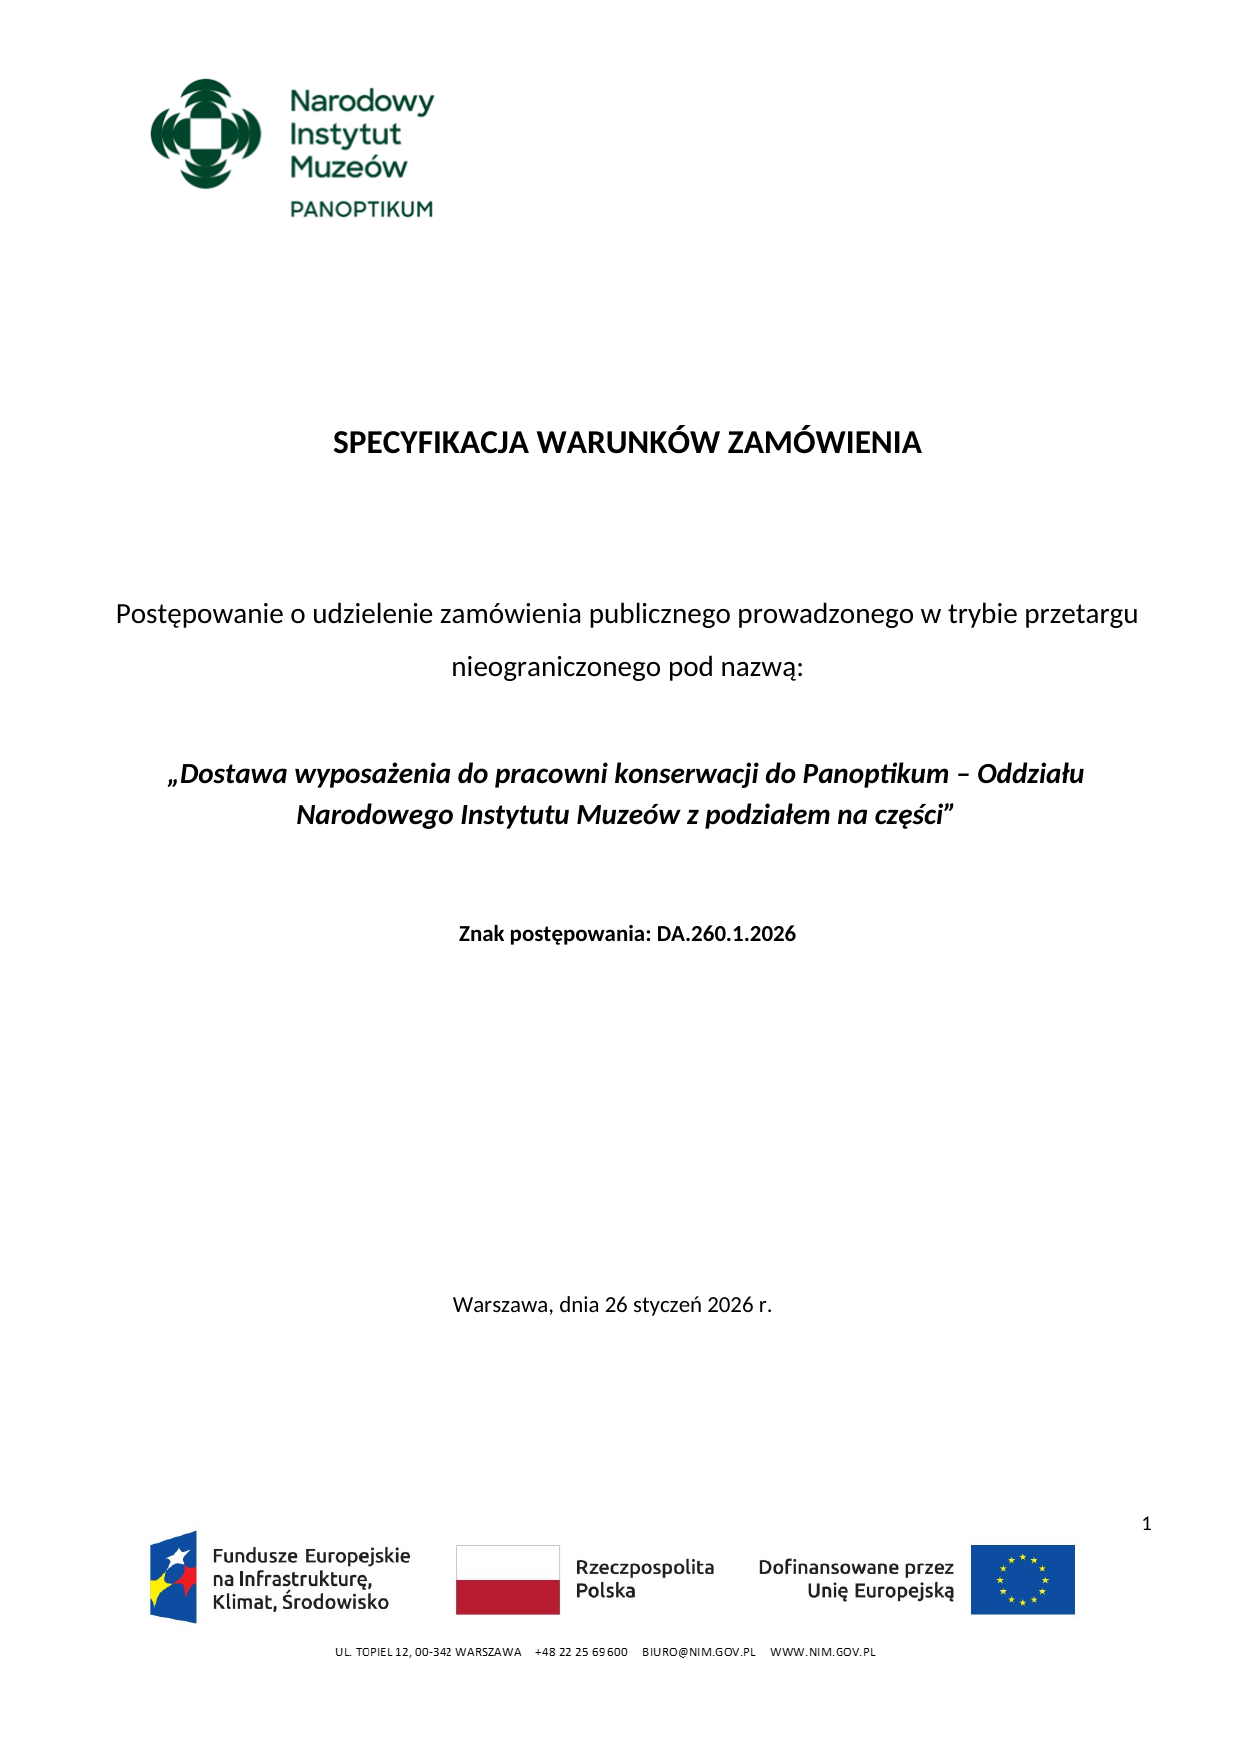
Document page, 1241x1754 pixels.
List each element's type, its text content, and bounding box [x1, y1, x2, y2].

text Znak postępowania: DA.260.1.2026 [103, 919, 1152, 947]
text „Dostawa wyposażenia do pracowni konserwacji do Panoptikum – Oddziału Narodowego Instytutu Muzeów z podziałem na części” [103, 755, 1152, 832]
picture [147, 77, 438, 219]
text SPECYFIKACJA WARUNKÓW ZAMÓWIENIA [103, 421, 1152, 462]
text Postępowanie o udzielenie zamówienia publicznego prowadzonego w trybie przetargu nieograniczonego pod nazwą: [103, 595, 1152, 684]
text Warszawa, dnia 26 styczeń 2026 r. [74, 1291, 1152, 1319]
picture [132, 1509, 1092, 1672]
